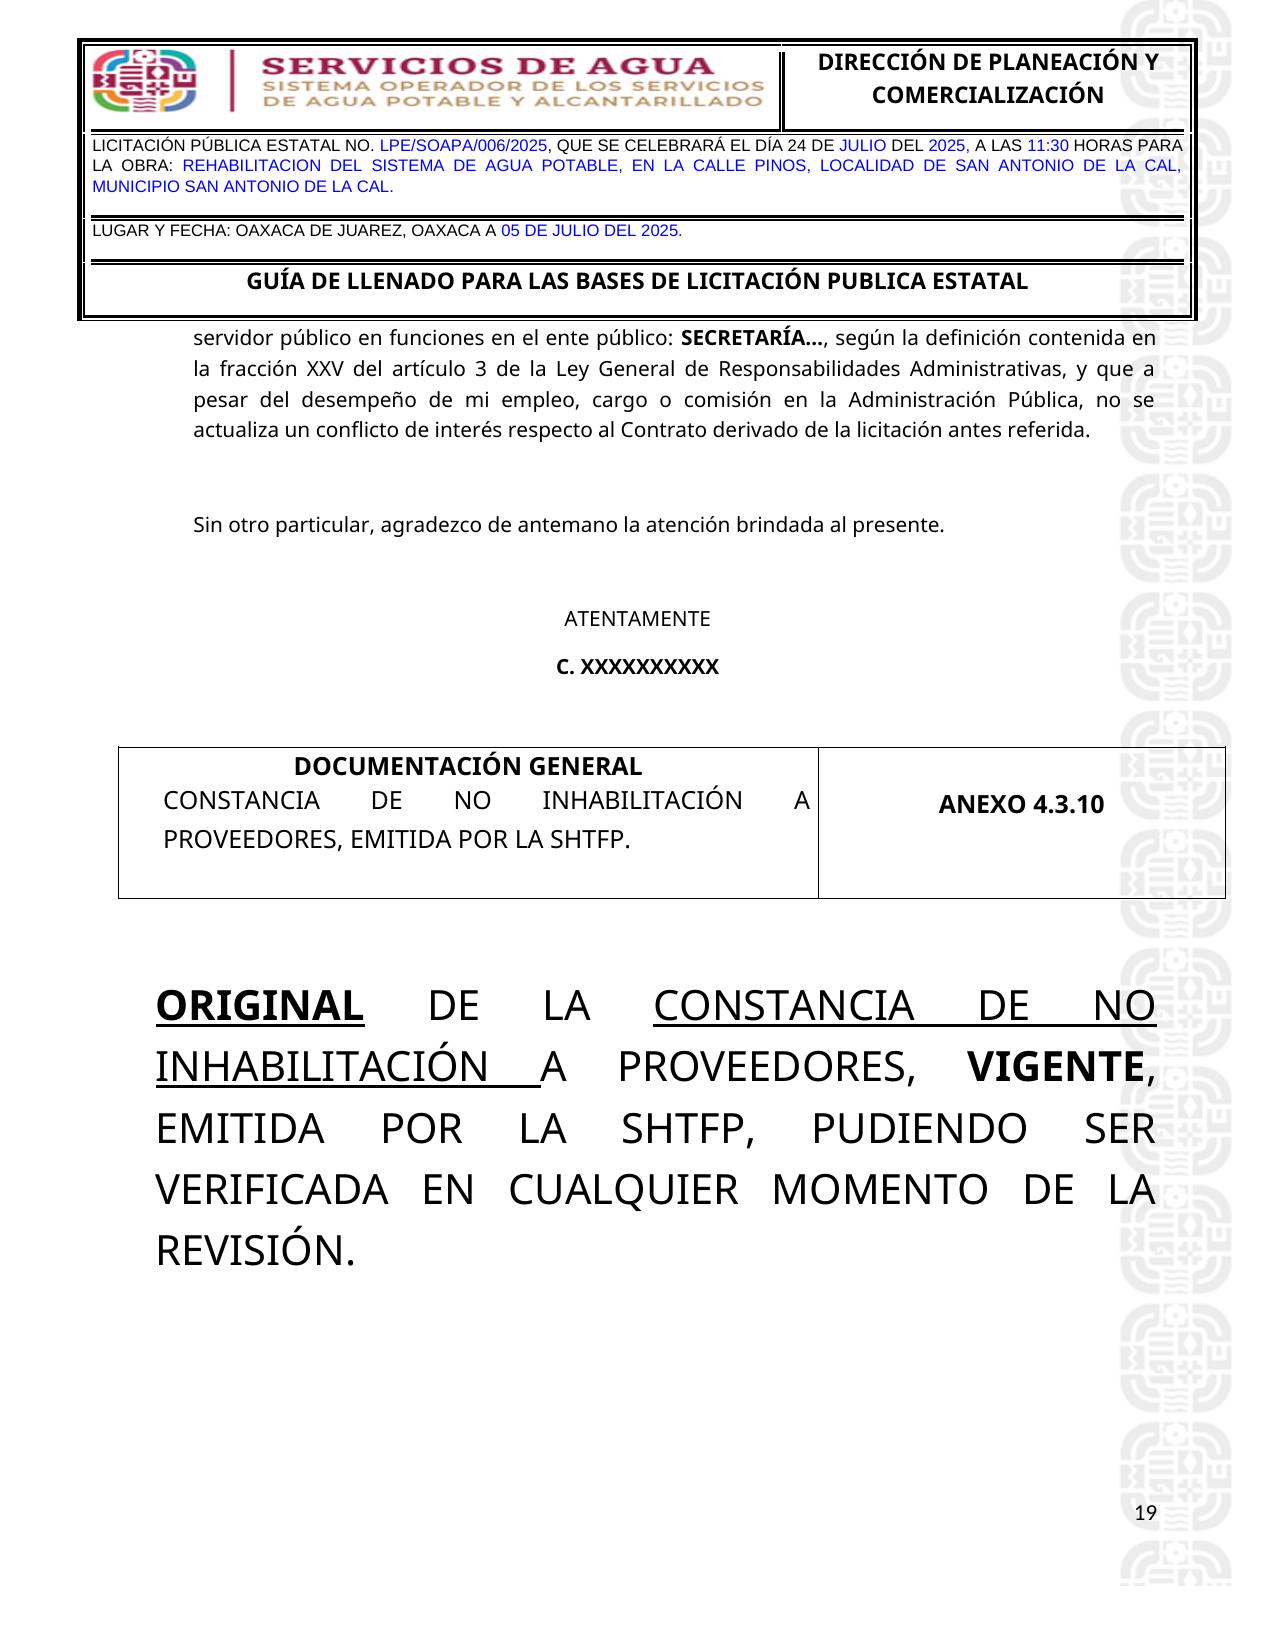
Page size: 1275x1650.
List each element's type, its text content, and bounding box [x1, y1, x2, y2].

picture [1106, 56, 1114, 67]
picture [1105, 0, 1235, 1586]
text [193, 154, 1157, 215]
text ORIGINAL DE LA CONSTANCIA DE NO INHABILITACIÓN A PROVEEDORES, VIGENTE, EMITIDA POR LA SHTFP, PUDIENDO SER VERIFICADA EN CUALQUIER MOMENTO DE LA REVISIÓN. [156, 976, 1157, 1278]
text C. XXXXXXXXXX [118, 652, 1157, 680]
table_header DOCUMENTACIÓN GENERAL CONSTANCIA DE NO INHABILITACIÓN A PROVEEDORES, EMITIDA POR LA SHTFP. [119, 748, 818, 897]
picture [1105, 42, 1194, 320]
text Sin otro particular, agradezco de antemano la atención brindada al presente. [193, 510, 1157, 538]
table_header ANEXO 4.3.10 [819, 748, 1225, 897]
picture [88, 46, 773, 123]
text ATENTAMENTE [118, 604, 1157, 633]
